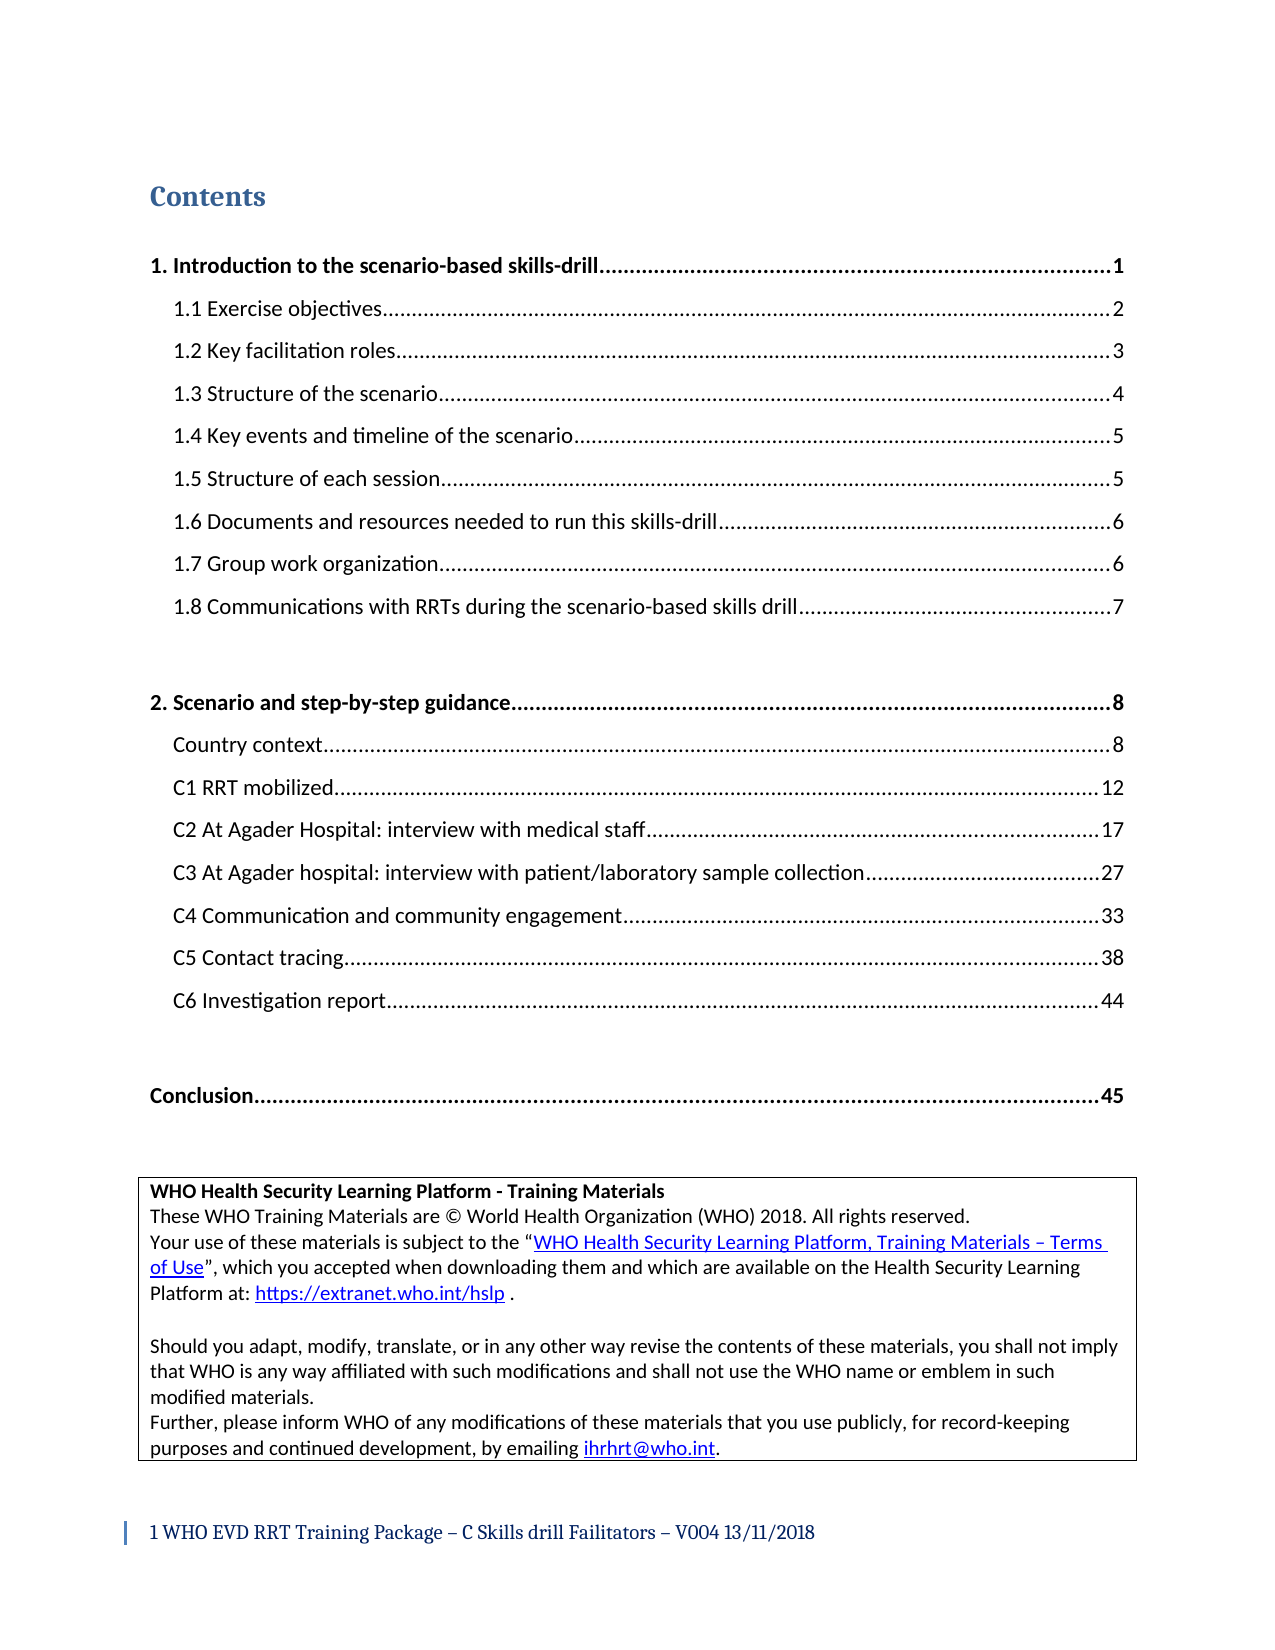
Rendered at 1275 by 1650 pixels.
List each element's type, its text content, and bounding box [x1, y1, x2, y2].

table_header WHO Health Security Learning Platform - Training Materials These WHO Training Materials are © World Health Organization (WHO) 2018. All rights reserved. Your use of these materials is subject to the “WHO Health Security Learning Platform, Training Materials – Terms of Use”, which you accepted when downloading them and which are available on the Health Security Learning Platform at: https://extranet.who.int/hslp . Should you adapt, modify, translate, or in any other way revise the contents of these materials, you shall not imply that WHO is any way affiliated with such modifications and shall not use the WHO name or emblem in such modified materials. Further, please inform WHO of any modifications of these materials that you use publicly, for record-keeping purposes and continued development, by emailing ihrhrt@who.int. [139, 1178, 1136, 1460]
